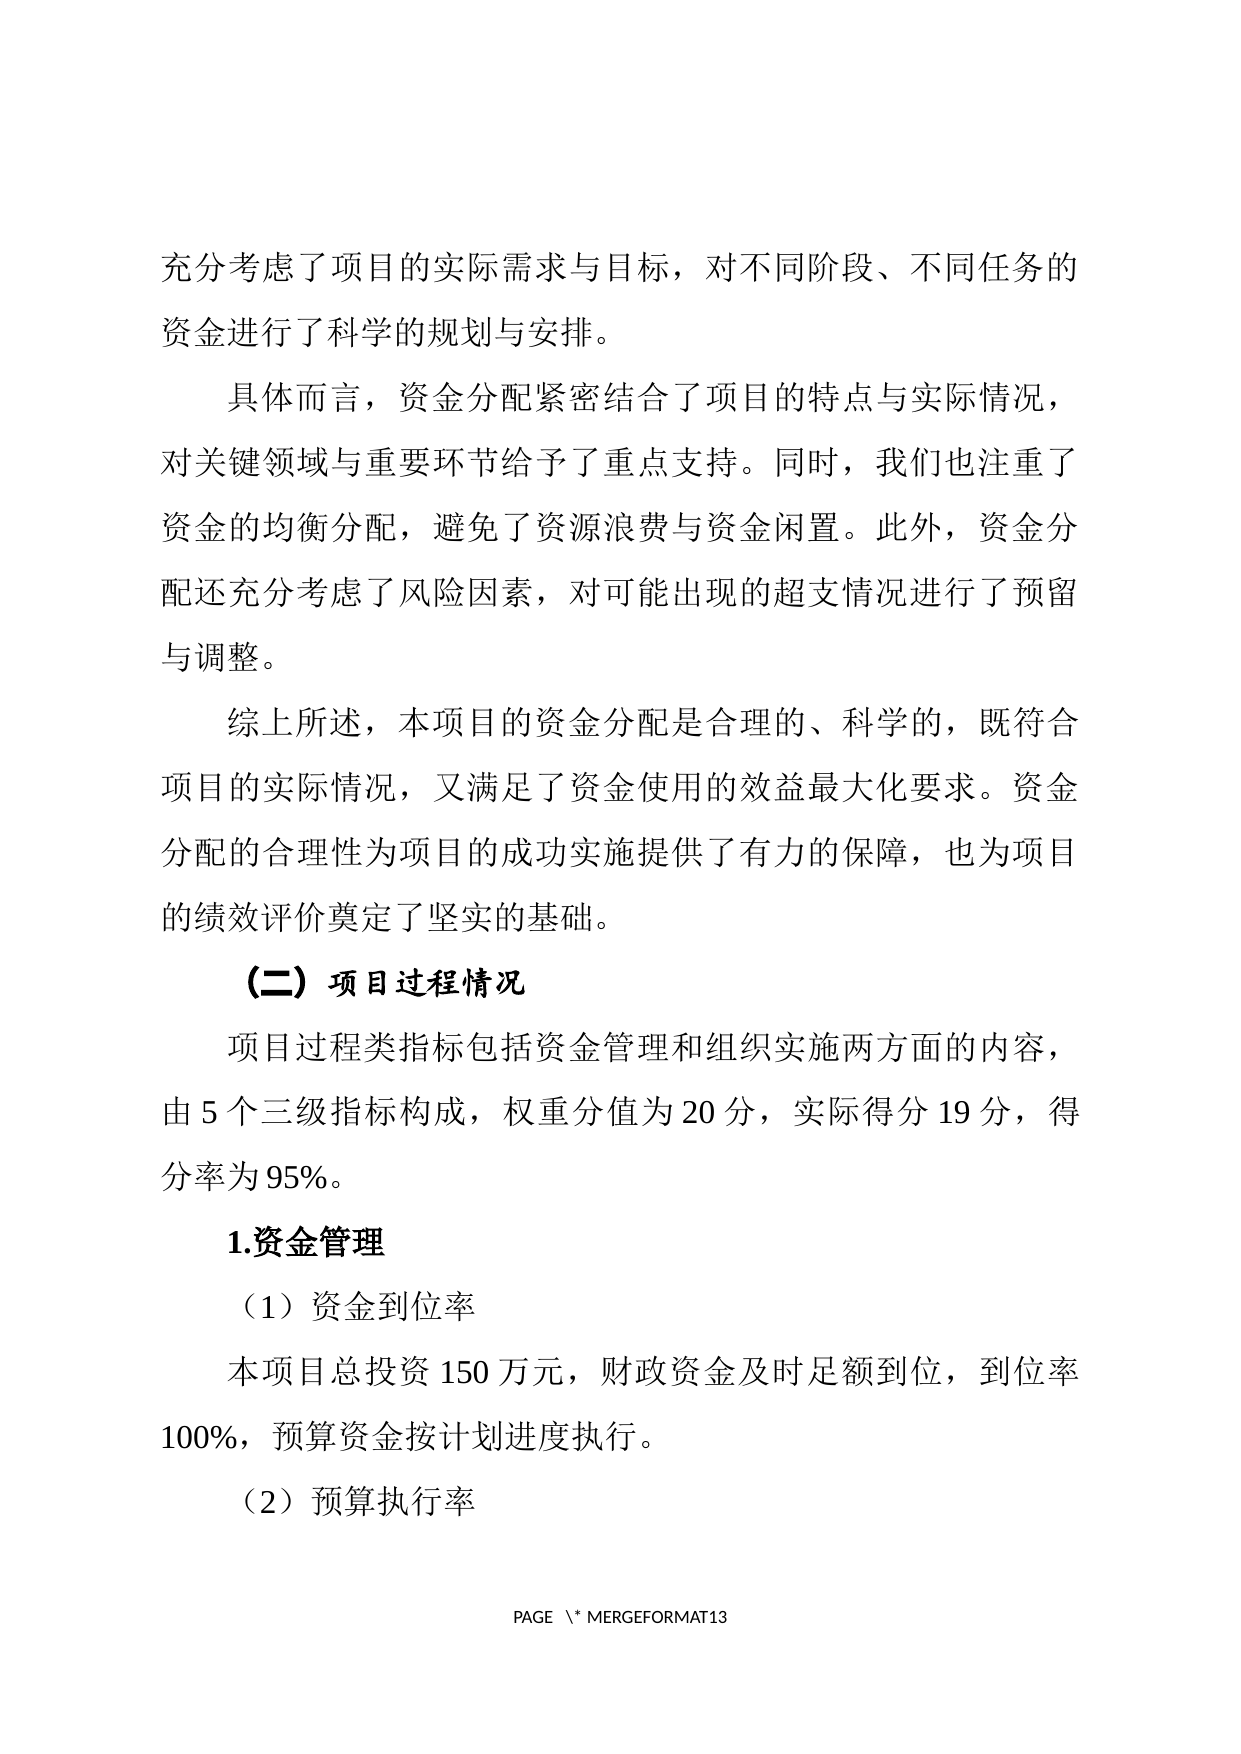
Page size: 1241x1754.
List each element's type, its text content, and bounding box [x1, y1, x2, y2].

text 综上所述，本项目的资金分配是合理的、科学的，既符合项目的实际情况，又满足了资金使用的效益最大化要求。资金分配的合理性为项目的成功实施提供了有力的保障，也为项目的绩效评价奠定了坚实的基础。 [159, 688, 1081, 948]
text （2）预算执行率 [159, 1468, 1081, 1533]
text （1）资金到位率 [159, 1273, 1081, 1338]
text 1.资金管理 [159, 1208, 1081, 1273]
text 具体而言，资金分配紧密结合了项目的特点与实际情况，对关键领域与重要环节给予了重点支持。同时，我们也注重了资金的均衡分配，避免了资源浪费与资金闲置。此外，资金分配还充分考虑了风险因素，对可能出现的超支情况进行了预留与调整。 [159, 363, 1081, 688]
text 本项目总投资150万元，财政资金及时足额到位，到位率100%，预算资金按计划进度执行。 [159, 1338, 1081, 1468]
text 项目过程类指标包括资金管理和组织实施两方面的内容，由5个三级指标构成，权重分值为20分，实际得分19分，得分率为95%。 [159, 1013, 1081, 1208]
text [159, 233, 1081, 363]
title 项目过程情况 [159, 948, 1081, 1013]
